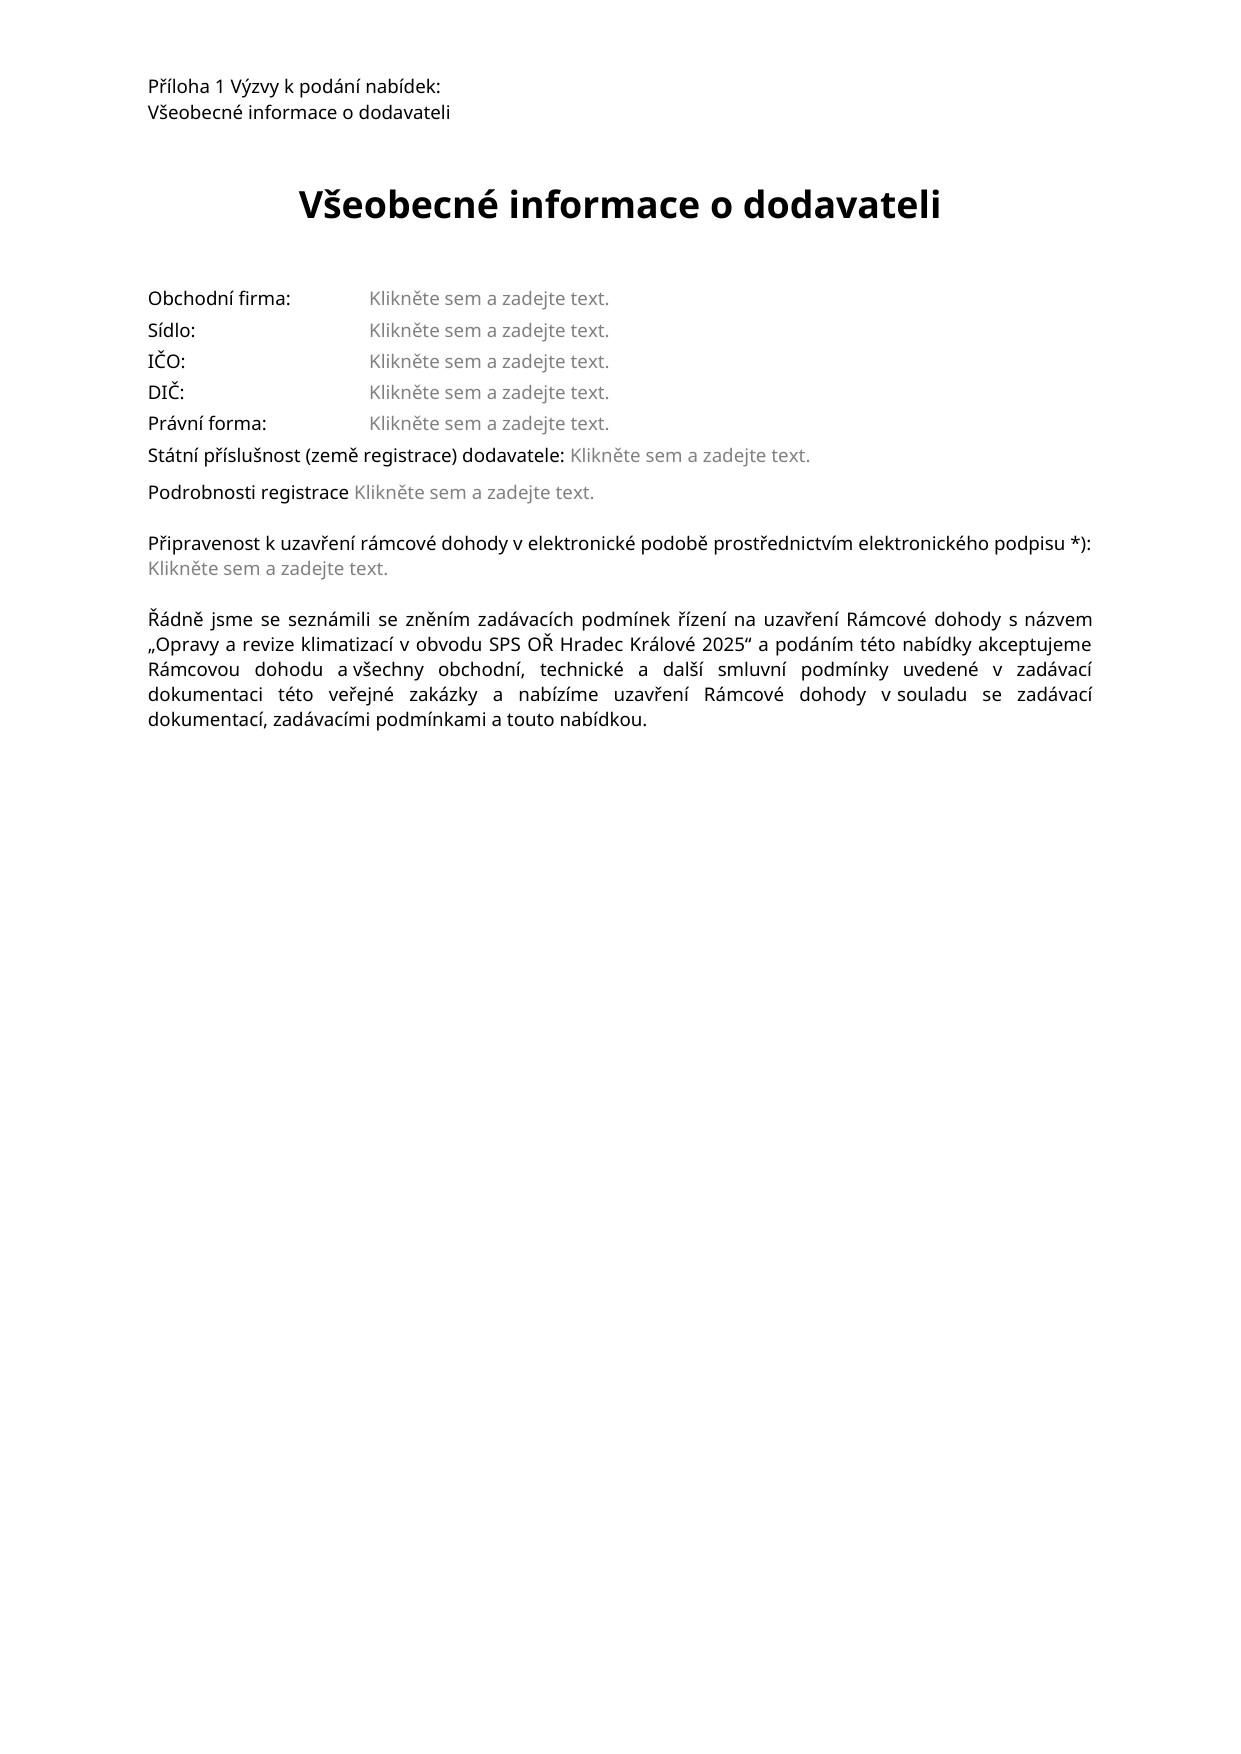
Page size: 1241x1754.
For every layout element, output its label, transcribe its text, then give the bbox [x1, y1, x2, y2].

text DIČ: [148, 379, 1093, 404]
text Obchodní firma: [148, 286, 1093, 311]
text IČO: [148, 348, 1093, 373]
text Právní forma: [148, 411, 1093, 436]
title Všeobecné informace o dodavateli [148, 178, 1093, 229]
text Podrobnosti registrace [148, 479, 1093, 504]
text Připravenost k uzavření rámcové dohody v elektronické podobě prostřednictvím elektronického podpisu *): [148, 530, 1093, 581]
text Státní příslušnost (země registrace) dodavatele: [148, 442, 1093, 467]
text Sídlo: [148, 317, 1093, 342]
text Řádně jsme se seznámili se zněním zadávacích podmínek řízení na uzavření Rámcové dohody s názvem „Opravy a revize klimatizací v obvodu SPS OŘ Hradec Králové 2025“ a podáním této nabídky akceptujeme Rámcovou dohodu a všechny obchodní, technické a další smluvní podmínky uvedené v zadávací dokumentaci této veřejné zakázky a nabízíme uzavření Rámcové dohody v souladu se zadávací dokumentací, zadávacími podmínkami a touto nabídkou. [148, 606, 1093, 731]
